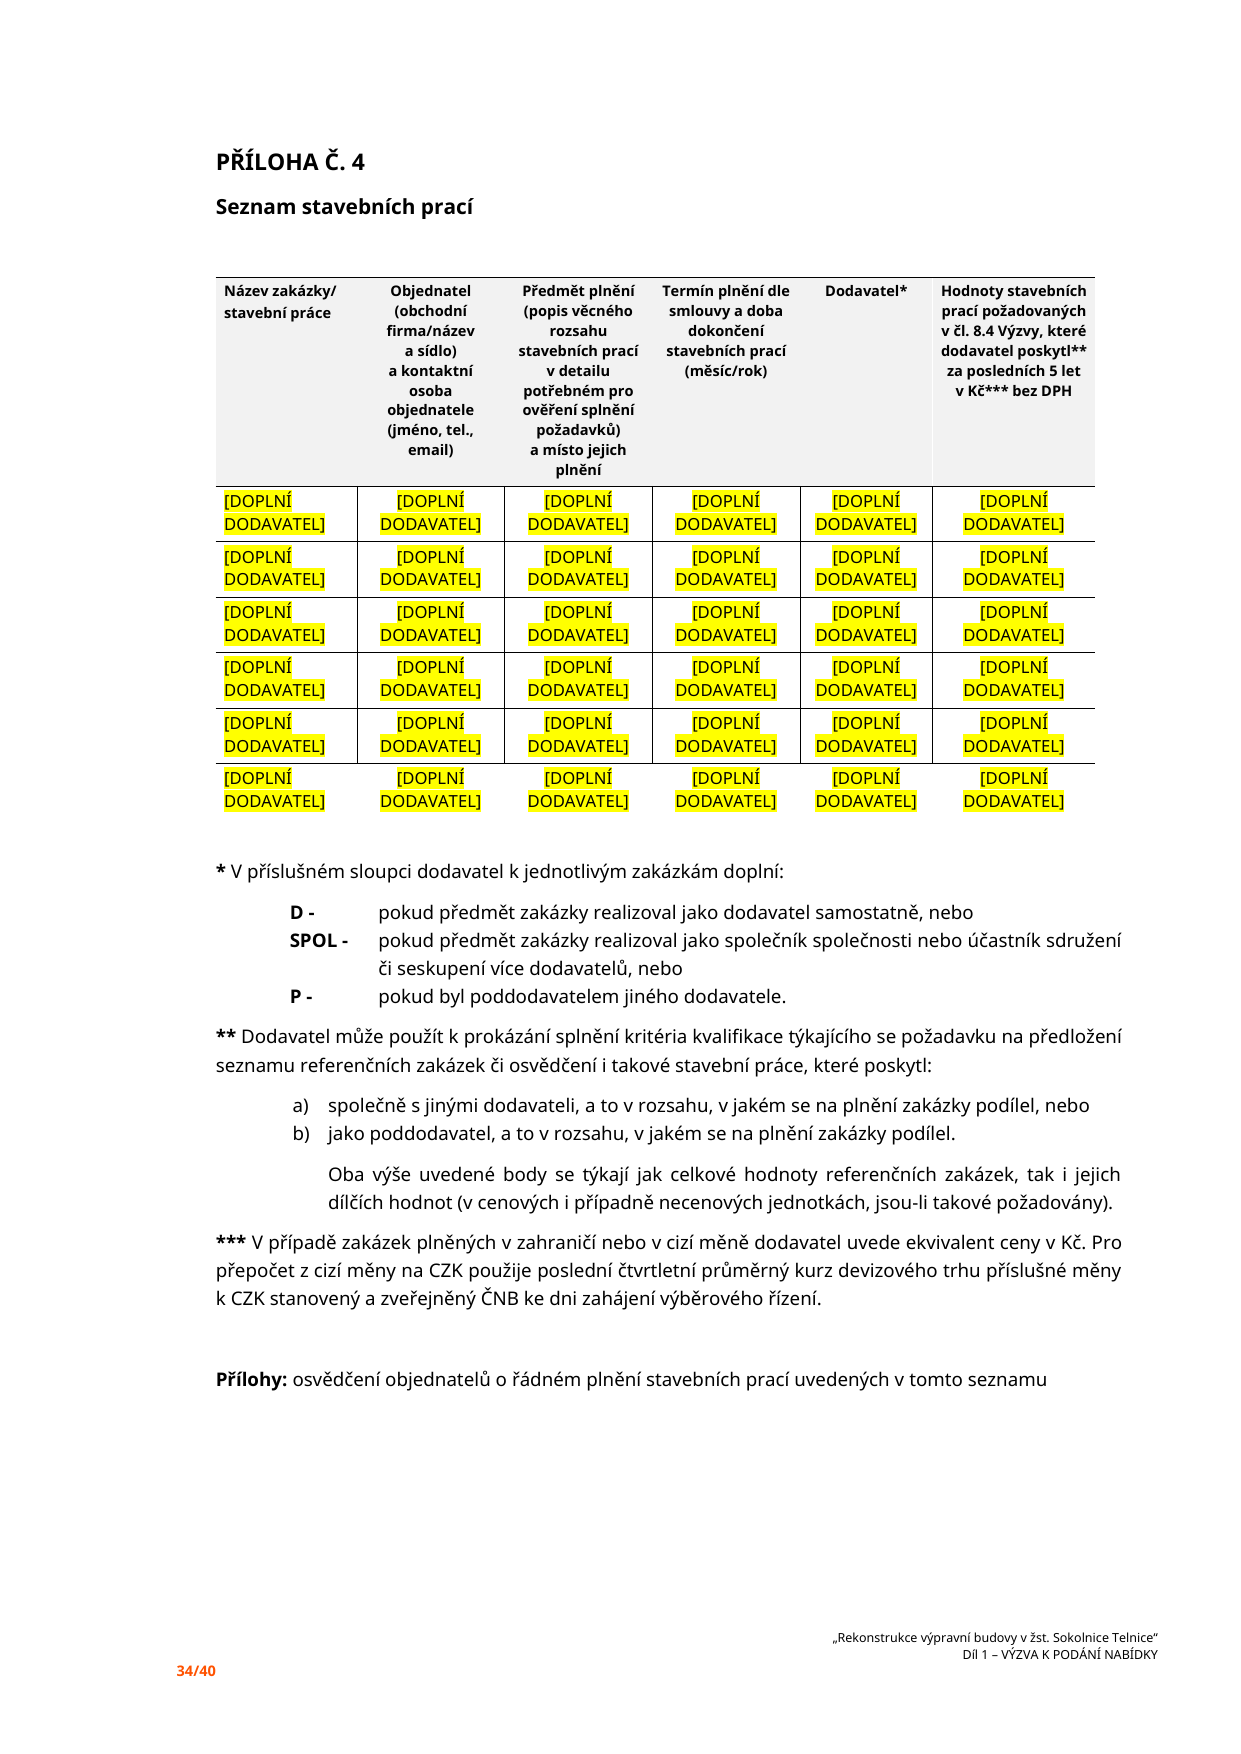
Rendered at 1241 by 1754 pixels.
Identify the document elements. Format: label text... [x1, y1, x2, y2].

table_cell [DOPLNÍ DODAVATEL] [505, 653, 652, 707]
table_cell [DOPLNÍ DODAVATEL] [358, 598, 504, 652]
text Seznam stavebních prací [216, 192, 1122, 221]
table_header Objednatel (obchodní firma/název a sídlo) a kontaktní osoba objednatele (jméno, tel., email) [357, 278, 504, 486]
table_cell [DOPLNÍ DODAVATEL] [933, 487, 1095, 541]
table_cell [DOPLNÍ DODAVATEL] [216, 542, 357, 597]
table_cell [DOPLNÍ DODAVATEL] [801, 542, 932, 597]
table_header Předmět plnění (popis věcného rozsahu stavebních prací v detailu potřebném pro ověření splnění požadavků) a místo jejich plnění [504, 278, 652, 486]
table_cell [DOPLNÍ DODAVATEL] [357, 764, 504, 818]
table_cell [DOPLNÍ DODAVATEL] [653, 653, 800, 707]
table_cell [DOPLNÍ DODAVATEL] [801, 709, 932, 763]
table_cell [DOPLNÍ DODAVATEL] [933, 598, 1095, 652]
text * V příslušném sloupci dodavatel k jednotlivým zakázkám doplní: [216, 859, 1122, 884]
text ** Dodavatel může použít k prokázání splnění kritéria kvalifikace týkajícího se požadavku na předložení seznamu referenčních zakázek či osvědčení i takové stavební práce, které poskytl: [216, 1024, 1122, 1077]
table_cell [DOPLNÍ DODAVATEL] [505, 709, 652, 763]
table_cell [DOPLNÍ DODAVATEL] [800, 764, 932, 818]
table_cell [DOPLNÍ DODAVATEL] [504, 764, 652, 818]
table_cell [DOPLNÍ DODAVATEL] [653, 598, 800, 652]
list společně s jinými dodavateli, a to v rozsahu, v jakém se na plnění zakázky podílel, nebo [292, 1092, 1122, 1118]
table_cell [DOPLNÍ DODAVATEL] [216, 598, 357, 652]
table_cell [DOPLNÍ DODAVATEL] [933, 542, 1095, 597]
text P - pokud byl poddodavatelem jiného dodavatele. [289, 983, 1122, 1009]
text SPOL - pokud předmět zakázky realizoval jako společník společnosti nebo účastník sdružení či seskupení více dodavatelů, nebo [289, 927, 1122, 981]
table_cell [DOPLNÍ DODAVATEL] [933, 764, 1095, 818]
table_cell [DOPLNÍ DODAVATEL] [801, 653, 932, 707]
list Oba výše uvedené body se týkají jak celkové hodnoty referenčních zakázek, tak i jejich dílčích hodnot (v cenových i případně necenových jednotkách, jsou-li takové požadovány). [328, 1161, 1122, 1214]
table_cell [DOPLNÍ DODAVATEL] [358, 487, 504, 541]
table_cell [DOPLNÍ DODAVATEL] [933, 709, 1095, 763]
table_cell [DOPLNÍ DODAVATEL] [653, 542, 800, 597]
text D - pokud předmět zakázky realizoval jako dodavatel samostatně, nebo [289, 899, 1122, 925]
table_cell [DOPLNÍ DODAVATEL] [505, 542, 652, 597]
table_cell [DOPLNÍ DODAVATEL] [505, 487, 652, 541]
table_cell [DOPLNÍ DODAVATEL] [652, 764, 800, 818]
text *** V případě zakázek plněných v zahraničí nebo v cizí měně dodavatel uvede ekvivalent ceny v Kč. Pro přepočet z cizí měny na CZK použije poslední čtvrtletní průměrný kurz devizového trhu příslušné měny k CZK stanovený a zveřejněný ČNB ke dni zahájení výběrového řízení. [216, 1229, 1122, 1311]
table_cell [DOPLNÍ DODAVATEL] [653, 487, 800, 541]
table_cell [DOPLNÍ DODAVATEL] [801, 487, 932, 541]
table_cell [DOPLNÍ DODAVATEL] [358, 709, 504, 763]
table_cell [DOPLNÍ DODAVATEL] [358, 653, 504, 707]
table_cell [DOPLNÍ DODAVATEL] [216, 487, 357, 541]
table_cell [DOPLNÍ DODAVATEL] [216, 653, 357, 707]
table_cell [DOPLNÍ DODAVATEL] [358, 542, 504, 597]
table_header Název zakázky/ stavební práce [216, 278, 357, 486]
text Příloha č. 4 [216, 146, 1122, 177]
table_cell [DOPLNÍ DODAVATEL] [933, 653, 1095, 707]
text Přílohy: osvědčení objednatelů o řádném plnění stavebních prací uvedených v tomto seznamu [216, 1367, 1122, 1392]
text jako poddodavatel, a to v rozsahu, v jakém se na plnění zakázky podílel. [292, 1120, 1122, 1146]
table_header Hodnoty stavebních prací požadovaných v čl. 8.4 Výzvy, které dodavatel poskytl** za posledních 5 let v Kč*** bez DPH [933, 278, 1095, 486]
table_cell [DOPLNÍ DODAVATEL] [505, 598, 652, 652]
table_cell [DOPLNÍ DODAVATEL] [653, 709, 800, 763]
table_cell [DOPLNÍ DODAVATEL] [801, 598, 932, 652]
table_cell [DOPLNÍ DODAVATEL] [216, 764, 357, 818]
table_cell [DOPLNÍ DODAVATEL] [216, 709, 357, 763]
table_header Termín plnění dle smlouvy a doba dokončení stavebních prací (měsíc/rok) [652, 278, 800, 486]
table_header Dodavatel* [800, 278, 932, 486]
